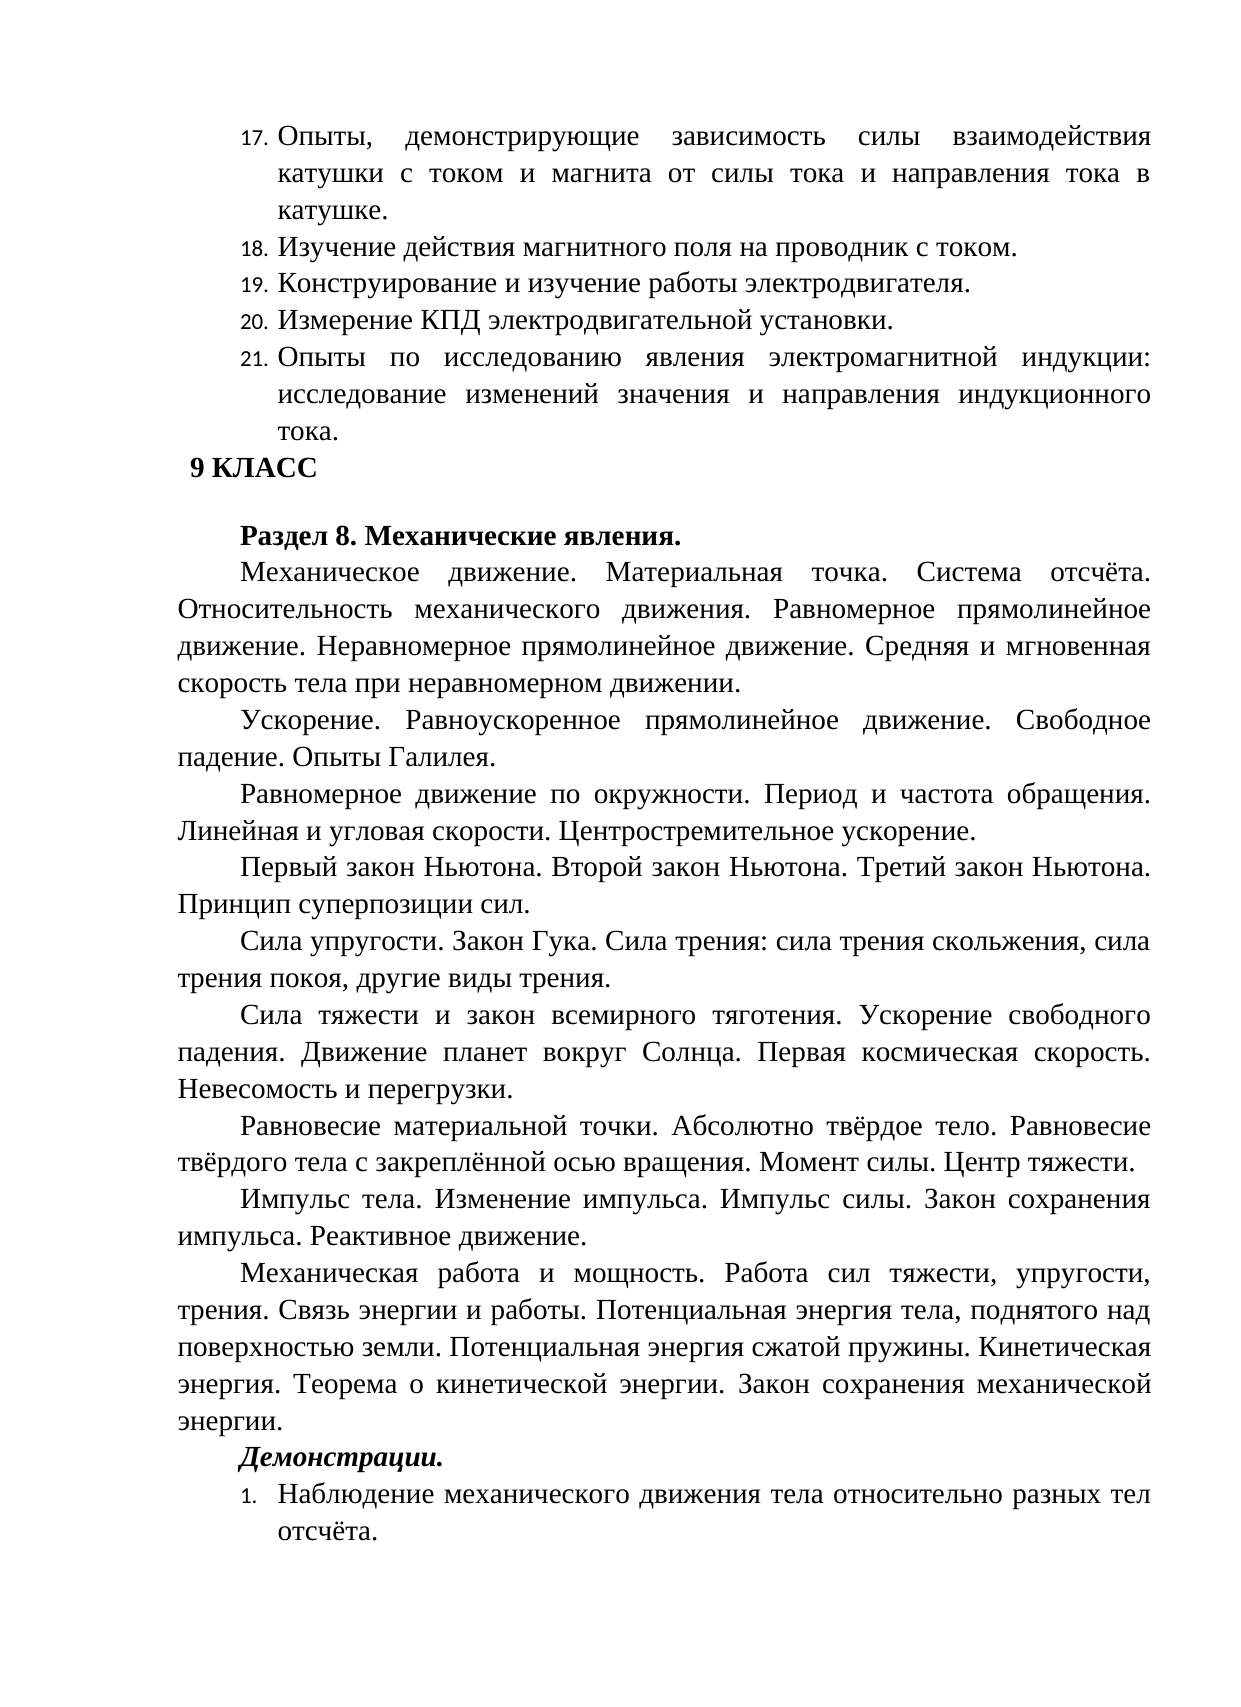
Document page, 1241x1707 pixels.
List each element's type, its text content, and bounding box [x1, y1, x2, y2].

list Конструирование и изучение работы электродвигателя. [240, 266, 1152, 299]
text Импульс тела. Изменение импульса. Импульс силы. Закон сохранения импульса. Реактивное движение. [177, 1181, 1152, 1252]
text Раздел 8. Механические явления. [177, 518, 1152, 551]
list Измерение КПД электродвигательной установки. [240, 302, 1152, 336]
text Механическая работа и мощность. Работа сил тяжести, упругости, трения. Связь энергии и работы. Потенциальная энергия тела, поднятого над поверхностью земли. Потенциальная энергия сжатой пружины. Кинетическая энергия. Теорема о кинетической энергии. Закон сохранения механической энергии. [177, 1255, 1152, 1436]
text Сила тяжести и закон всемирного тяготения. Ускорение свободного падения. Движение планет вокруг Солнца. Первая космическая скорость. Невесомость и перегрузки. [177, 997, 1152, 1104]
text Ускорение. Равноускоренное прямолинейное движение. Свободное падение. Опыты Галилея. [177, 702, 1152, 772]
list Опыты по исследованию явления электромагнитной индукции: исследование изменений значения и направления индукционного тока. [240, 339, 1152, 447]
text Механическое движение. Материальная точка. Система отсчёта. Относительность механического движения. Равномерное прямолинейное движение. Неравномерное прямолинейное движение. Средняя и мгновенная скорость тела при неравномерном движении. [177, 554, 1152, 699]
text Равновесие материальной точки. Абсолютно твёрдое тело. Равновесие твёрдого тела с закреплённой осью вращения. Момент силы. Центр тяжести. [177, 1108, 1152, 1178]
list Наблюдение механического движения тела относительно разных тел отсчёта. [240, 1476, 1152, 1547]
list Изучение действия магнитного поля на проводник с током. [240, 229, 1152, 262]
text Первый закон Ньютона. Второй закон Ньютона. Третий закон Ньютона. Принцип суперпозиции сил. [177, 849, 1152, 920]
text 9 КЛАСС [190, 450, 1152, 483]
text Сила упругости. Закон Гука. Сила трения: сила трения скольжения, сила трения покоя, другие виды трения. [177, 923, 1152, 994]
text Равномерное движение по окружности. Период и частота обращения. Линейная и угловая скорости. Центростремительное ускорение. [177, 776, 1152, 846]
list Опыты, демонстрирующие зависимость силы взаимодействия катушки с током и магнита от силы тока и направления тока в катушке. [240, 118, 1152, 225]
text Демонстрации. [177, 1439, 1152, 1473]
